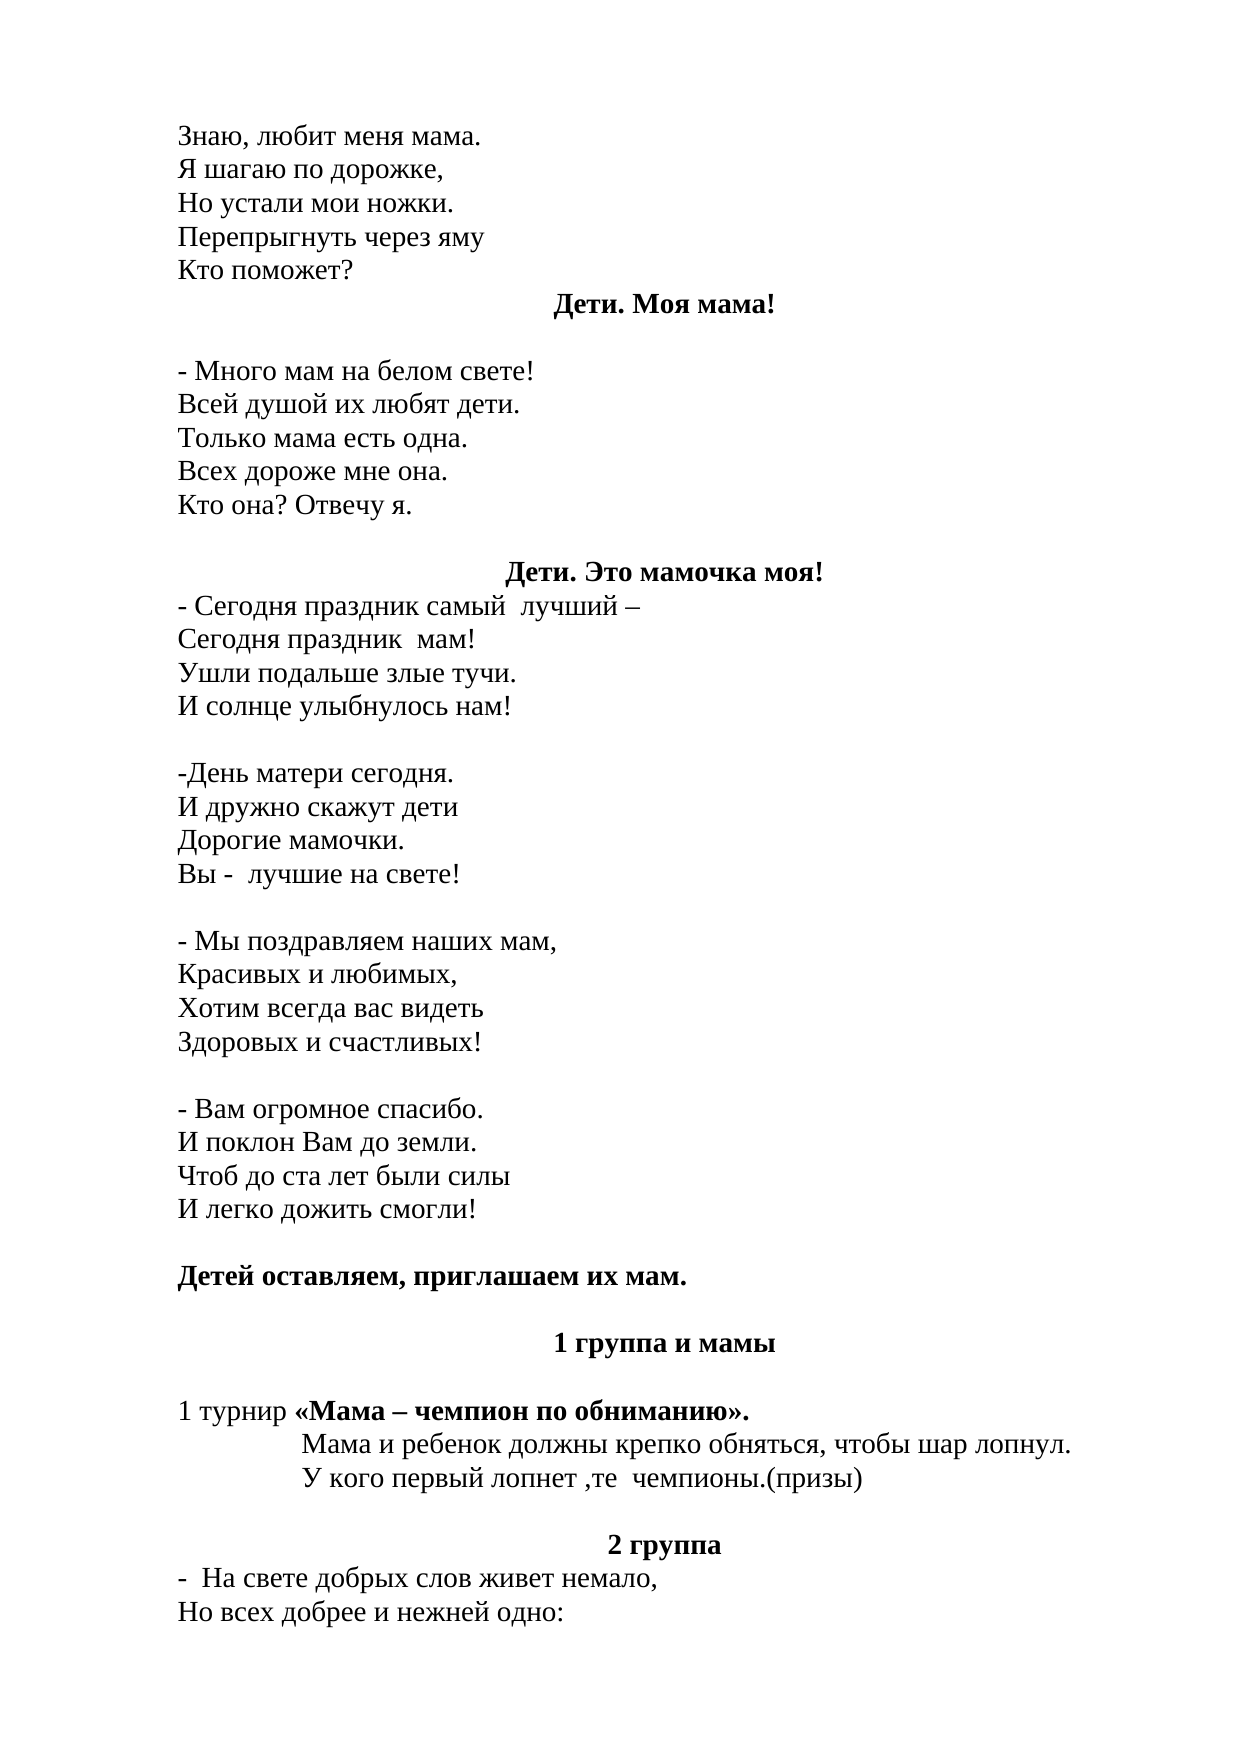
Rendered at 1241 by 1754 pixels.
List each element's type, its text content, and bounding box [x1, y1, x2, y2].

text Мама и ребенок должны крепко обняться, чтобы шар лопнул. [177, 1426, 1152, 1460]
text - Вам огромное спасибо. [177, 1091, 1152, 1124]
text Знаю, любит меня мама. [177, 118, 1152, 152]
text - Много мам на белом свете! [177, 353, 1152, 386]
text И дружно скажут дети [177, 789, 1152, 822]
text Дорогие мамочки. [177, 822, 1152, 856]
text Я шагаю по дорожке, [177, 152, 1152, 185]
text - Мы поздравляем наших мам, [177, 923, 1152, 957]
text Красивых и любимых, [177, 957, 1152, 990]
text 1 турнир «Мама – чемпион по обниманию». [177, 1393, 1152, 1426]
text Перепрыгнуть через яму [177, 219, 1152, 252]
text 1 группа и мамы [177, 1326, 1152, 1359]
text Всех дороже мне она. [177, 453, 1152, 487]
text Всей душой их любят дети. [177, 386, 1152, 420]
text Ушли подальше злые тучи. [177, 655, 1152, 688]
text - Сегодня праздник самый лучший – [177, 588, 1152, 621]
text Но всех добрее и нежней одно: [177, 1594, 1152, 1627]
text Только мама есть одна. [177, 420, 1152, 453]
text Чтоб до ста лет были силы [177, 1158, 1152, 1191]
text И поклон Вам до земли. [177, 1124, 1152, 1158]
text Хотим всегда вас видеть [177, 990, 1152, 1024]
text У кого первый лопнет ,те чемпионы.(призы) [177, 1460, 1152, 1493]
text 2 группа [177, 1527, 1152, 1560]
text И солнце улыбнулось нам! [177, 688, 1152, 722]
text Здоровых и счастливых! [177, 1024, 1152, 1057]
text Кто она? Отвечу я. [177, 487, 1152, 521]
text Вы - лучшие на свете! [177, 856, 1152, 889]
text И легко дожить смогли! [177, 1191, 1152, 1225]
text Но устали мои ножки. [177, 185, 1152, 219]
text Детей оставляем, приглашаем их мам. [177, 1258, 1152, 1292]
text Дети. Это мамочка моя! [177, 554, 1152, 588]
text Кто поможет? [177, 252, 1152, 286]
text - На свете добрых слов живет немало, [177, 1560, 1152, 1594]
text Дети. Моя мама! [177, 286, 1152, 319]
text Сегодня праздник мам! [177, 621, 1152, 655]
text -День матери сегодня. [177, 755, 1152, 789]
